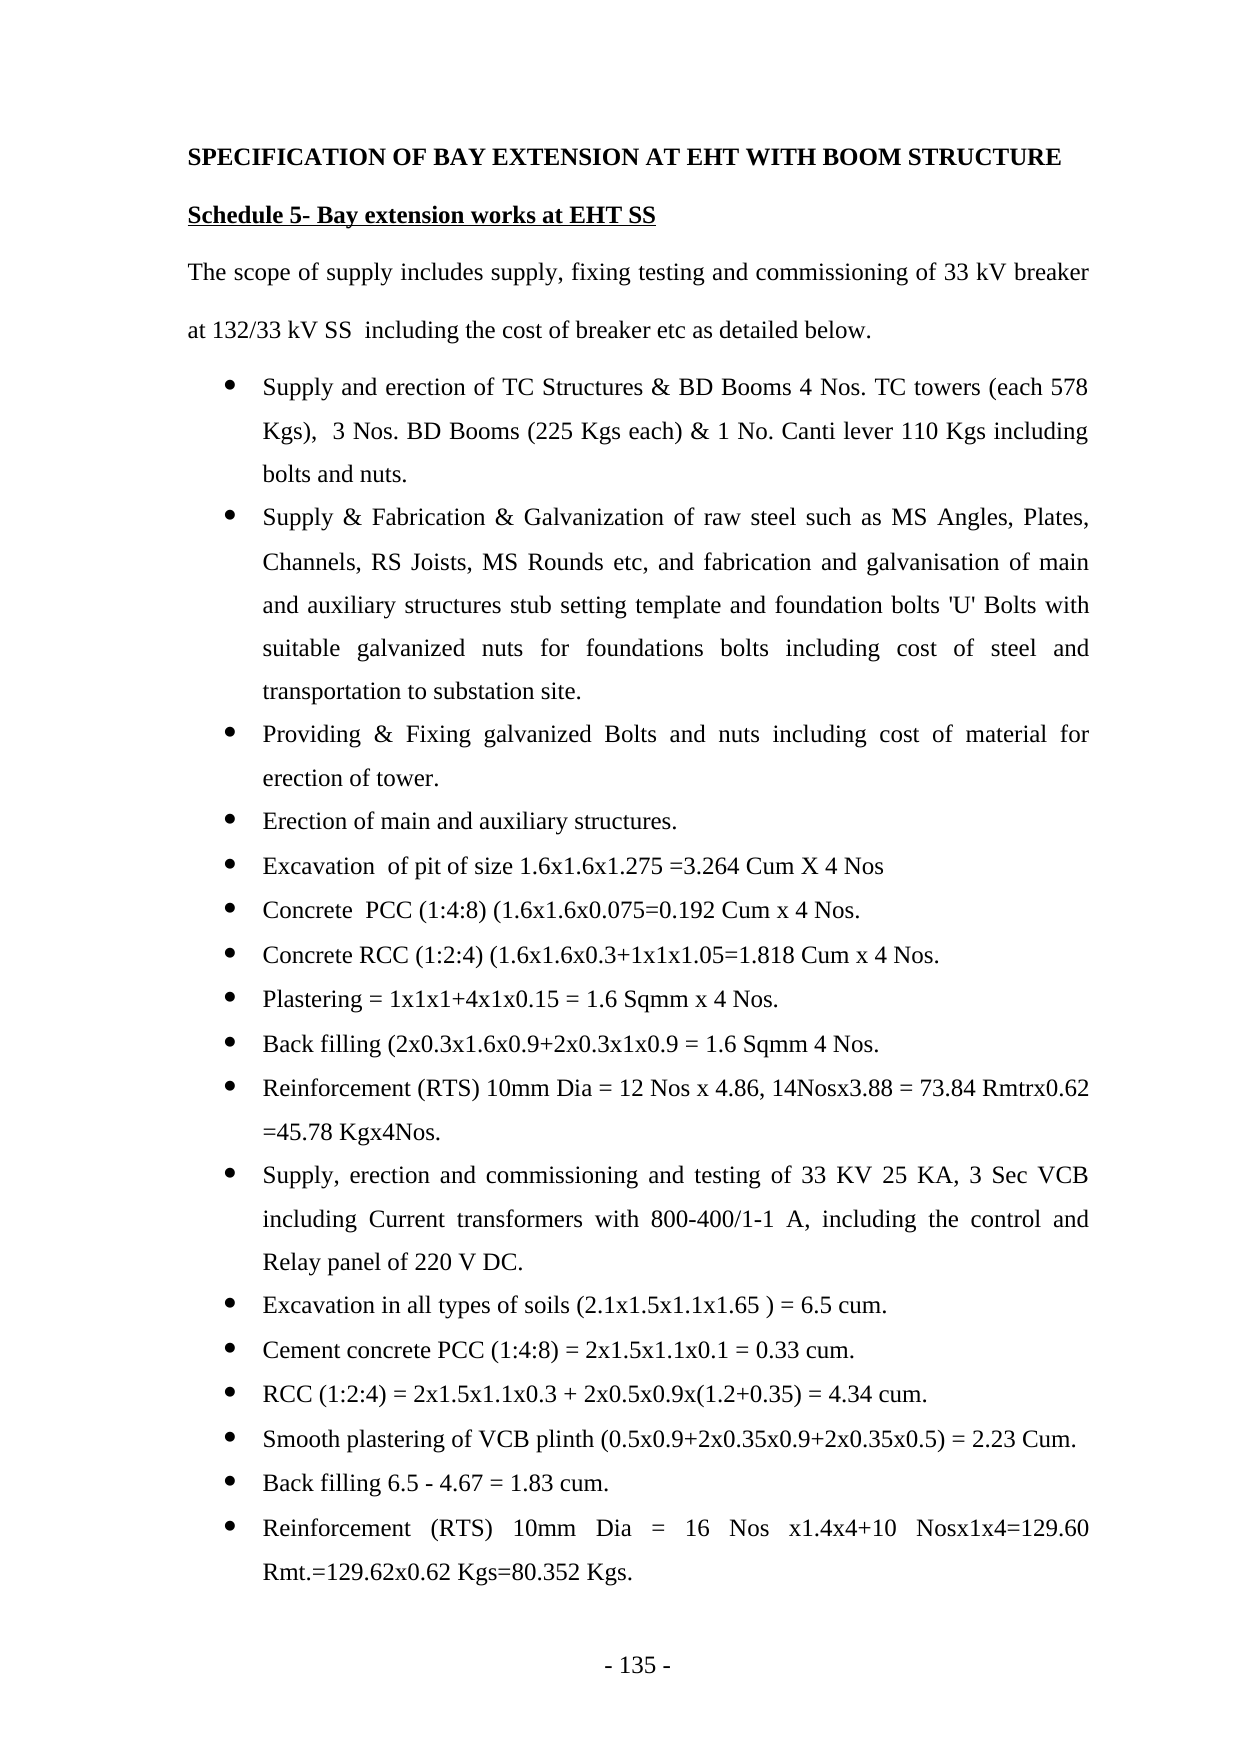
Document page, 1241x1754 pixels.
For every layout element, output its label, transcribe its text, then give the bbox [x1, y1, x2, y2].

list Providing & Fixing galvanized Bolts and nuts including cost of material for erection of tower. [225, 719, 1090, 792]
text SPECIFICATION OF BAY EXTENSION AT EHT WITH BOOM STRUCTURE [187, 142, 1090, 171]
list Concrete PCC (1:4:8) (1.6x1.6x0.075=0.192 Cum x 4 Nos. [225, 895, 1090, 925]
list Supply and erection of TC Structures & BD Booms 4 Nos. TC towers (each 578 Kgs), 3 Nos. BD Booms (225 Kgs each) & 1 No. Canti lever 110 Kgs including bolts and nuts. [225, 372, 1090, 488]
list Reinforcement (RTS) 10mm Dia = 12 Nos x 4.86, 14Nosx3.88 = 73.84 Rmtrx0.62 =45.78 Kgx4Nos. [225, 1073, 1090, 1146]
text Schedule 5- Bay extension works at EHT SS [187, 200, 1090, 228]
list Excavation of pit of size 1.6x1.6x1.275 =3.264 Cum X 4 Nos [225, 851, 1090, 880]
list RCC (1:2:4) = 2x1.5x1.1x0.3 + 2x0.5x0.9x(1.2+0.35) = 4.34 cum. [225, 1379, 1090, 1409]
list Back filling (2x0.3x1.6x0.9+2x0.3x1x0.9 = 1.6 Sqmm 4 Nos. [225, 1029, 1090, 1058]
list Concrete RCC (1:2:4) (1.6x1.6x0.3+1x1x1.05=1.818 Cum x 4 Nos. [225, 940, 1090, 969]
list Erection of main and auxiliary structures. [225, 806, 1090, 836]
list Cement concrete PCC (1:4:8) = 2x1.5x1.1x0.1 = 0.33 cum. [225, 1335, 1090, 1365]
list Supply & Fabrication & Galvanization of raw steel such as MS Angles, Plates, Channels, RS Joists, MS Rounds etc, and fabrication and galvanisation of main and auxiliary structures stub setting template and foundation bolts 'U' Bolts with suitable galvanized nuts for foundations bolts including cost of steel and transportation to substation site. [225, 502, 1090, 705]
list Smooth plastering of VCB plinth (0.5x0.9+2x0.35x0.9+2x0.35x0.5) = 2.23 Cum. [225, 1424, 1090, 1454]
text The scope of supply includes supply, fixing testing and commissioning of 33 kV breaker at 132/33 kV SS including the cost of breaker etc as detailed below. [187, 257, 1090, 343]
list Excavation in all types of soils (2.1x1.5x1.1x1.65 ) = 6.5 cum. [225, 1291, 1090, 1320]
list Reinforcement (RTS) 10mm Dia = 16 Nos x1.4x4+10 Nosx1x4=129.60 Rmt.=129.62x0.62 Kgs=80.352 Kgs. [225, 1513, 1090, 1586]
list Supply, erection and commissioning and testing of 33 KV 25 KA, 3 Sec VCB including Current transformers with 800-400/1-1 A, including the control and Relay panel of 220 V DC. [225, 1160, 1090, 1276]
list Plastering = 1x1x1+4x1x0.15 = 1.6 Sqmm x 4 Nos. [225, 984, 1090, 1014]
list Back filling 6.5 - 4.67 = 1.83 cum. [225, 1468, 1090, 1498]
